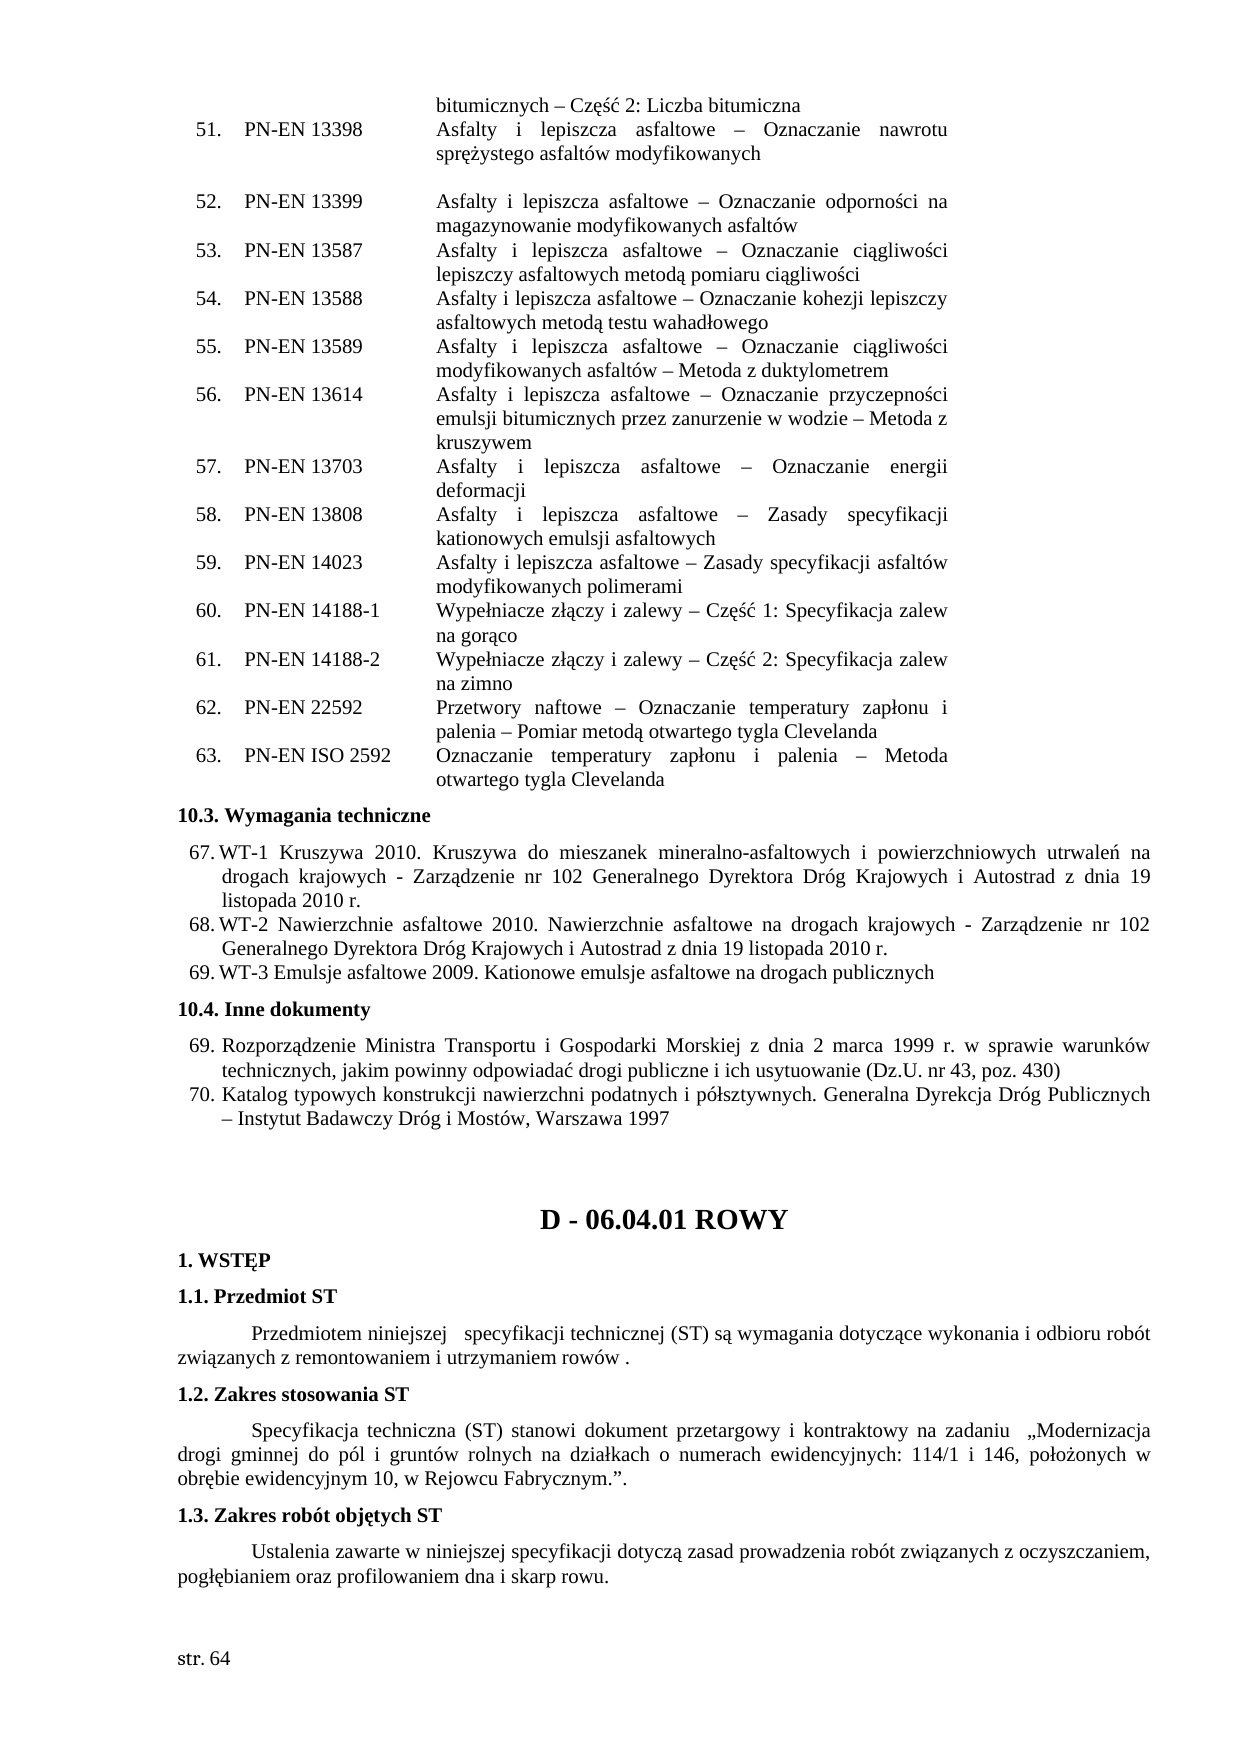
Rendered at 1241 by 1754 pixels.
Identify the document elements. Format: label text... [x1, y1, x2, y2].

text Ustalenia zawarte w niniejszej specyfikacji dotyczą zasad prowadzenia robót związanych z oczyszczaniem, pogłębianiem oraz profilowaniem dna i skarp rowu. [177, 1539, 1152, 1588]
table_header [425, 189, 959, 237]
text D - 06.04.01 ROWY [177, 1202, 1152, 1235]
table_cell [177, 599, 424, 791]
subtitle 1.3. Zakres robót objętych ST [177, 1503, 1152, 1527]
list Katalog typowych konstrukcji nawierzchni podatnych i półsztywnych. Generalna Dyrekcja Dróg Publicznych – Instytut Badawczy Dróg i Mostów, Warszawa 1997 [189, 1082, 1152, 1130]
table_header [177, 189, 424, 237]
text Przedmiotem niniejszej specyfikacji technicznej (ST) są wymagania dotyczące wykonania i odbioru robót związanych z remontowaniem i utrzymaniem rowów . [177, 1321, 1152, 1369]
subtitle 1. WSTĘP [177, 1248, 1152, 1272]
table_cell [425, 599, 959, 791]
list Rozporządzenie Ministra Transportu i Gospodarki Morskiej z dnia 2 marca 1999 r. w sprawie warunków technicznych, jakim powinny odpowiadać drogi publiczne i ich usytuowanie (Dz.U. nr 43, poz. 430) [189, 1033, 1152, 1082]
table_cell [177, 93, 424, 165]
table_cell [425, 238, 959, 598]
subtitle 1.2. Zakres stosowania ST [177, 1382, 1152, 1406]
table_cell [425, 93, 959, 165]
text Specyfikacja techniczna (ST) stanowi dokument przetargowy i kontraktowy na zadaniu „Modernizacja drogi gminnej do pól i gruntów rolnych na działkach o numerach ewidencyjnych: 114/1 i 146, położonych w obrębie ewidencyjnym 10, w Rejowcu Fabrycznym.”. [177, 1418, 1152, 1490]
list WT-3 Emulsje asfaltowe 2009. Kationowe emulsje asfaltowe na drogach publicznych [189, 960, 1152, 984]
subtitle 10.4. Inne dokumenty [177, 997, 1152, 1021]
list WT-1 Kruszywa 2010. Kruszywa do mieszanek mineralno-asfaltowych i powierzchniowych utrwaleń na drogach krajowych - Zarządzenie nr 102 Generalnego Dyrektora Dróg Krajowych i Autostrad z dnia 19 listopada 2010 r. [189, 840, 1152, 912]
subtitle 10.3. Wymagania techniczne [177, 803, 1152, 827]
list WT-2 Nawierzchnie asfaltowe 2010. Nawierzchnie asfaltowe na drogach krajowych - Zarządzenie nr 102 Generalnego Dyrektora Dróg Krajowych i Autostrad z dnia 19 listopada 2010 r. [189, 912, 1152, 960]
subtitle 1.1. Przedmiot ST [177, 1284, 1152, 1308]
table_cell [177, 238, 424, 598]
